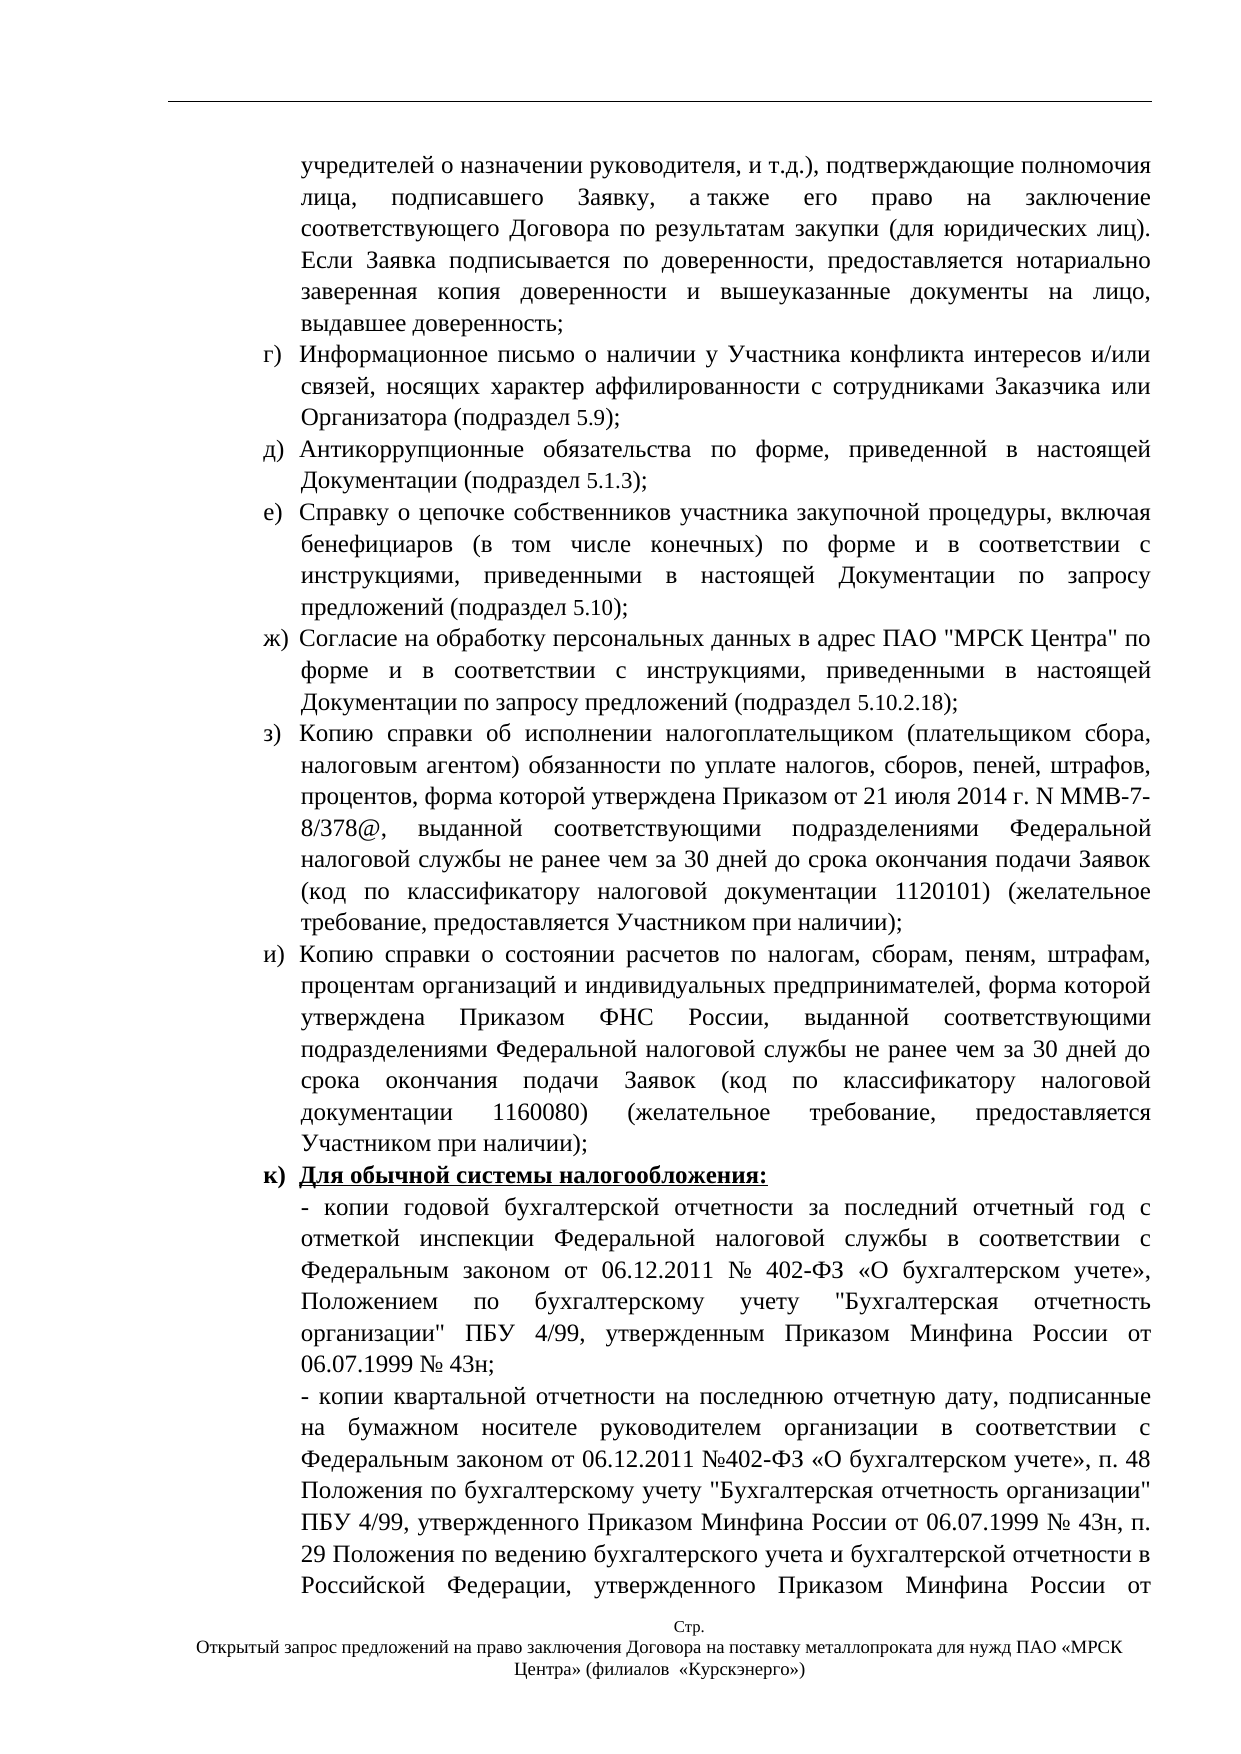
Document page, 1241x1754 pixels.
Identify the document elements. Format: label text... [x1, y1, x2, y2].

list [263, 150, 1152, 337]
list Антикоррупционные обязательства по форме, приведенной в настоящей Документации (подраздел 5.1.3); [263, 434, 1152, 494]
list Согласие на обработку персональных данных в адрес ПАО "МРСК Центра" по форме и в соответствии с инструкциями, приведенными в настоящей Документации по запросу предложений (подраздел 5.11); [263, 623, 1152, 715]
list Копию справки о состоянии расчетов по налогам, сборам, пеням, штрафам, процентам организаций и индивидуальных предпринимателей, форма которой утверждена Приказом ФНС России, выданной соответствующими подразделениями Федеральной налоговой службы не ранее чем за 30 дней до срока окончания подачи Заявок (код по классификатору налоговой документации 1160080) (желательное требование, предоставляется Участником при наличии); [263, 939, 1152, 1157]
list Информационное письмо о наличии у Участника конфликта интересов и/или связей, носящих характер аффилированности с сотрудниками Заказчика или Организатора (подраздел 5.9); [263, 339, 1152, 431]
list Для обычной системы налогообложения: [263, 1160, 1152, 1189]
text - копии годовой бухгалтерской отчетности за последний отчетный год с отметкой инспекции Федеральной налоговой службы в соответствии с Федеральным законом от 06.12.2011 № 402-ФЗ «О бухгалтерском учете», Положением по бухгалтерскому учету "Бухгалтерская отчетность организации" ПБУ 4/99, утвержденным Приказом Минфина России от 06.07.1999 № 43н; [301, 1192, 1152, 1378]
list Справку о цепочке собственников участника закупочной процедуры, включая бенефициаров (в том числе конечных) по форме и в соответствии с инструкциями, приведенными в настоящей Документации по запросу предложений (подраздел 5.10); [263, 497, 1152, 621]
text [301, 1381, 1152, 1599]
list Копию справки об исполнении налогоплательщиком (плательщиком сбора, налоговым агентом) обязанности по уплате налогов, сборов, пеней, штрафов, процентов, форма которой утверждена Приказом от 21 июля 2014 г. N ММВ-7-8/378@, выданной соответствующими подразделениями Федеральной налоговой службы не ранее чем за 30 дней до срока окончания подачи Заявок (код по классификатору налоговой документации 1120101) (желательное требование, предоставляется Участником при наличии); [263, 718, 1152, 936]
